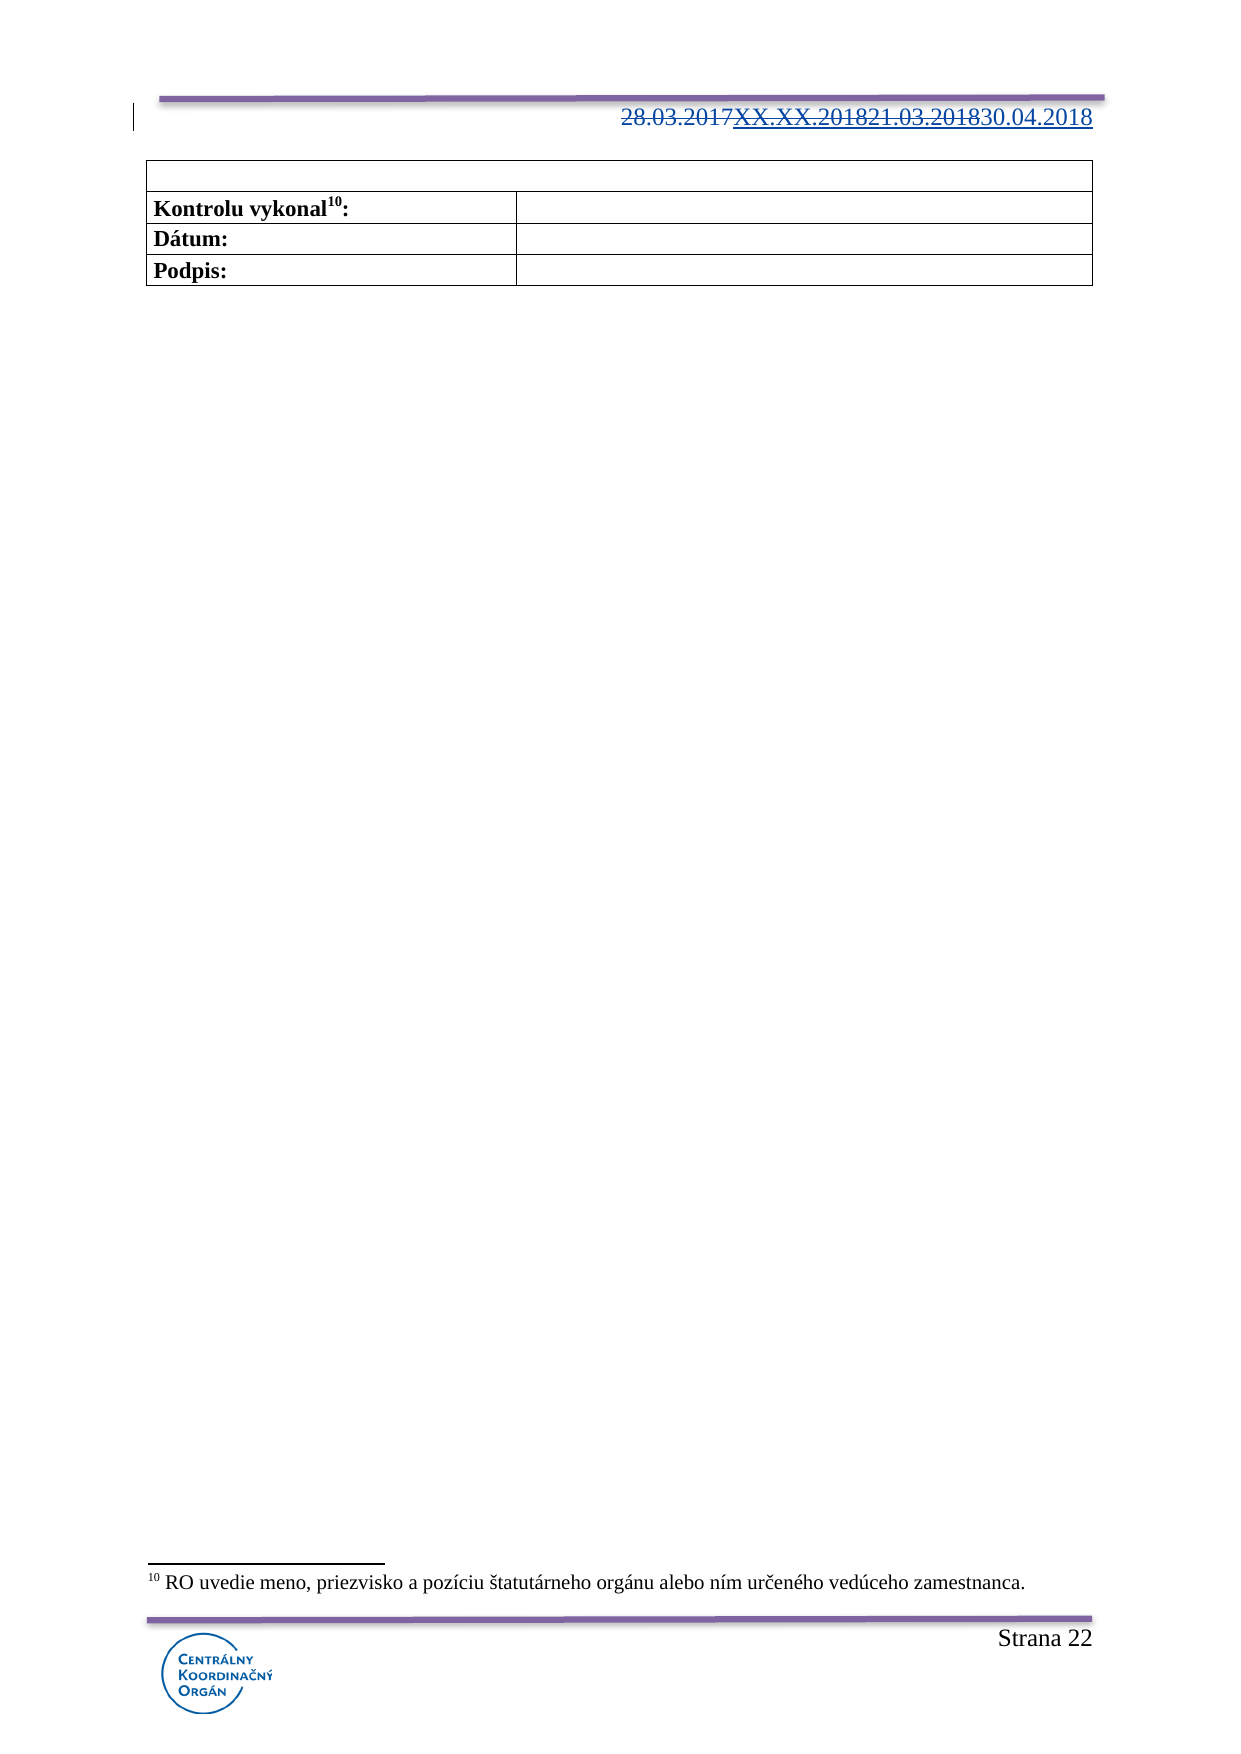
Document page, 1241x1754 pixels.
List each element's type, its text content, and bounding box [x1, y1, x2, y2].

table_cell [517, 192, 1092, 222]
table_cell Podpis: [147, 255, 516, 285]
picture [159, 1631, 272, 1713]
table_cell Kontrolu vykonal: [147, 192, 516, 222]
table_cell Dátum: [147, 224, 516, 254]
table_cell [517, 255, 1092, 285]
table_cell [147, 161, 1092, 191]
table_cell [517, 224, 1092, 254]
